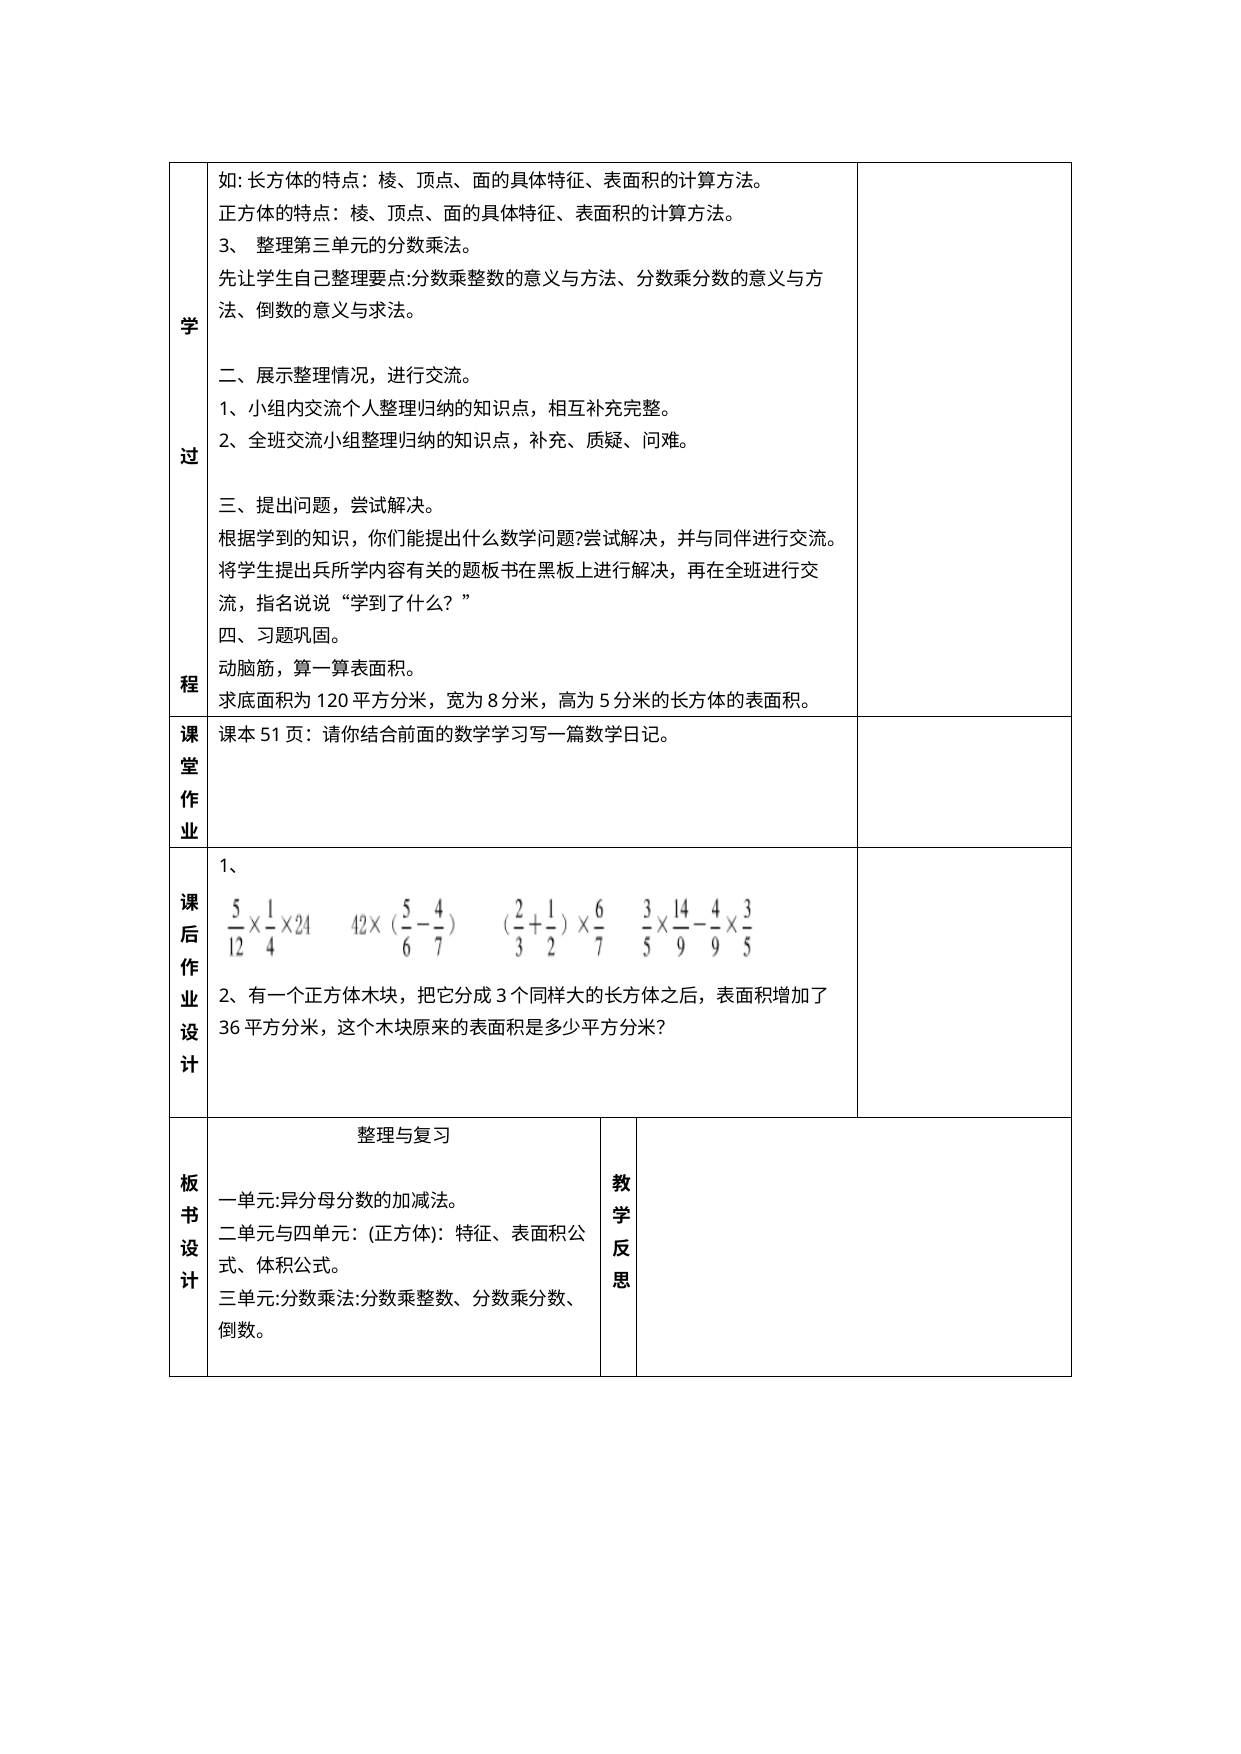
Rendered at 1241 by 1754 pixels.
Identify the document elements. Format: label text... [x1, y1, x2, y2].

table_cell 1、 2、有一个正方体木块，把它分成3个同样大的长方体之后，表面积增加了36平方分米，这个木块原来的表面积是多少平方分米？ [208, 848, 857, 1117]
table_cell 课堂作 业 [170, 717, 207, 847]
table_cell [208, 163, 857, 716]
table_cell 教 学 过 程 [170, 163, 207, 716]
table_cell 课本51页：请你结合前面的数学学习写一篇数学日记。 [208, 717, 857, 847]
table_cell [858, 848, 1071, 1117]
picture [218, 895, 781, 963]
table_cell 课 后 作 业 设 计 [170, 848, 207, 1117]
table_cell [858, 163, 1071, 716]
table_cell 整理与复习 一单元:异分母分数的加减法。 二单元与四单元：(正方体)：特征、表面积公式、体积公式。 三单元:分数乘法:分数乘整数、分数乘分数、倒数。 [208, 1118, 600, 1376]
table_cell 板书设计 [170, 1118, 207, 1376]
table_cell 教学反思 [601, 1118, 636, 1376]
table_cell [858, 717, 1071, 847]
table_cell [637, 1118, 1071, 1376]
